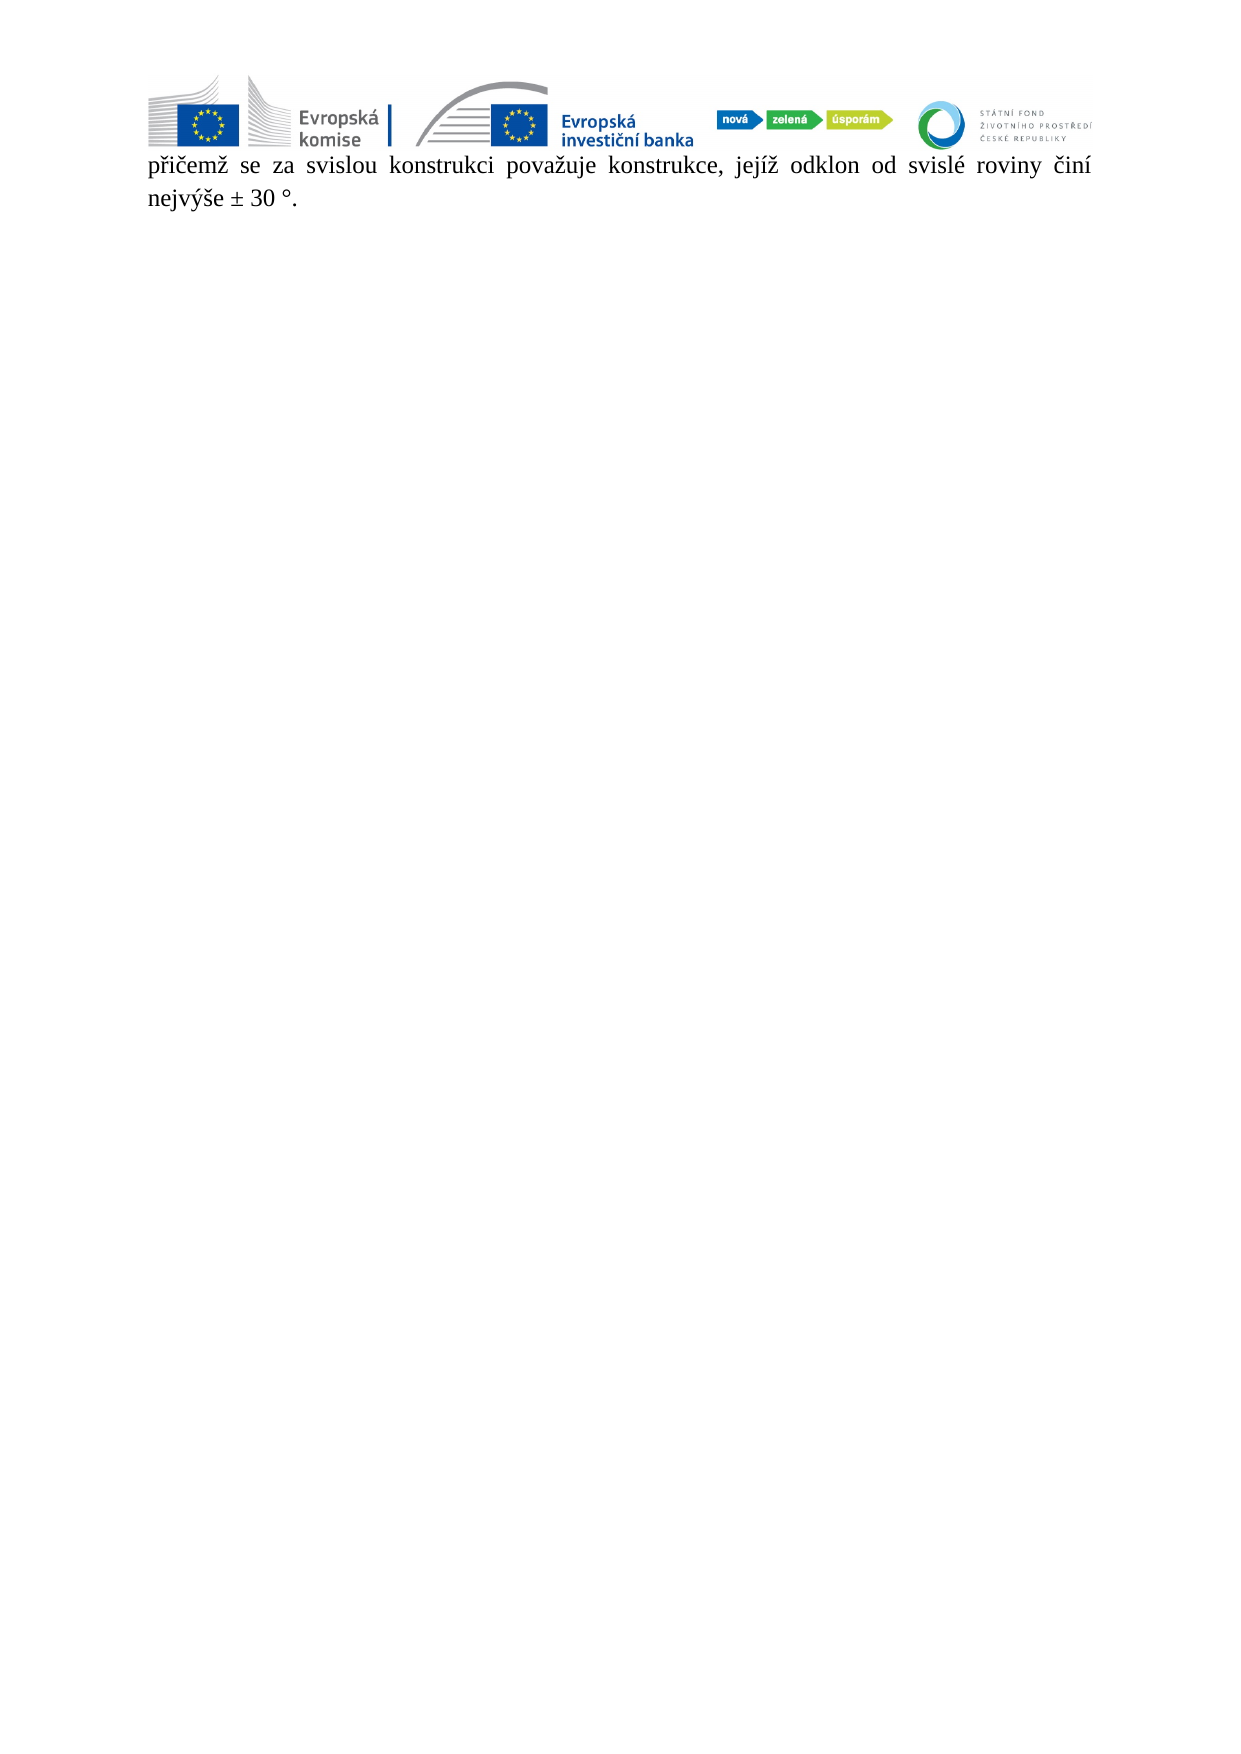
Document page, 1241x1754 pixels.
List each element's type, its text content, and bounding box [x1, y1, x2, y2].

text přičemž se za svislou konstrukci považuje konstrukce, jejíž odklon od svislé roviny činí nejvýše ± 30 °. [148, 151, 1093, 212]
picture [147, 73, 1093, 151]
